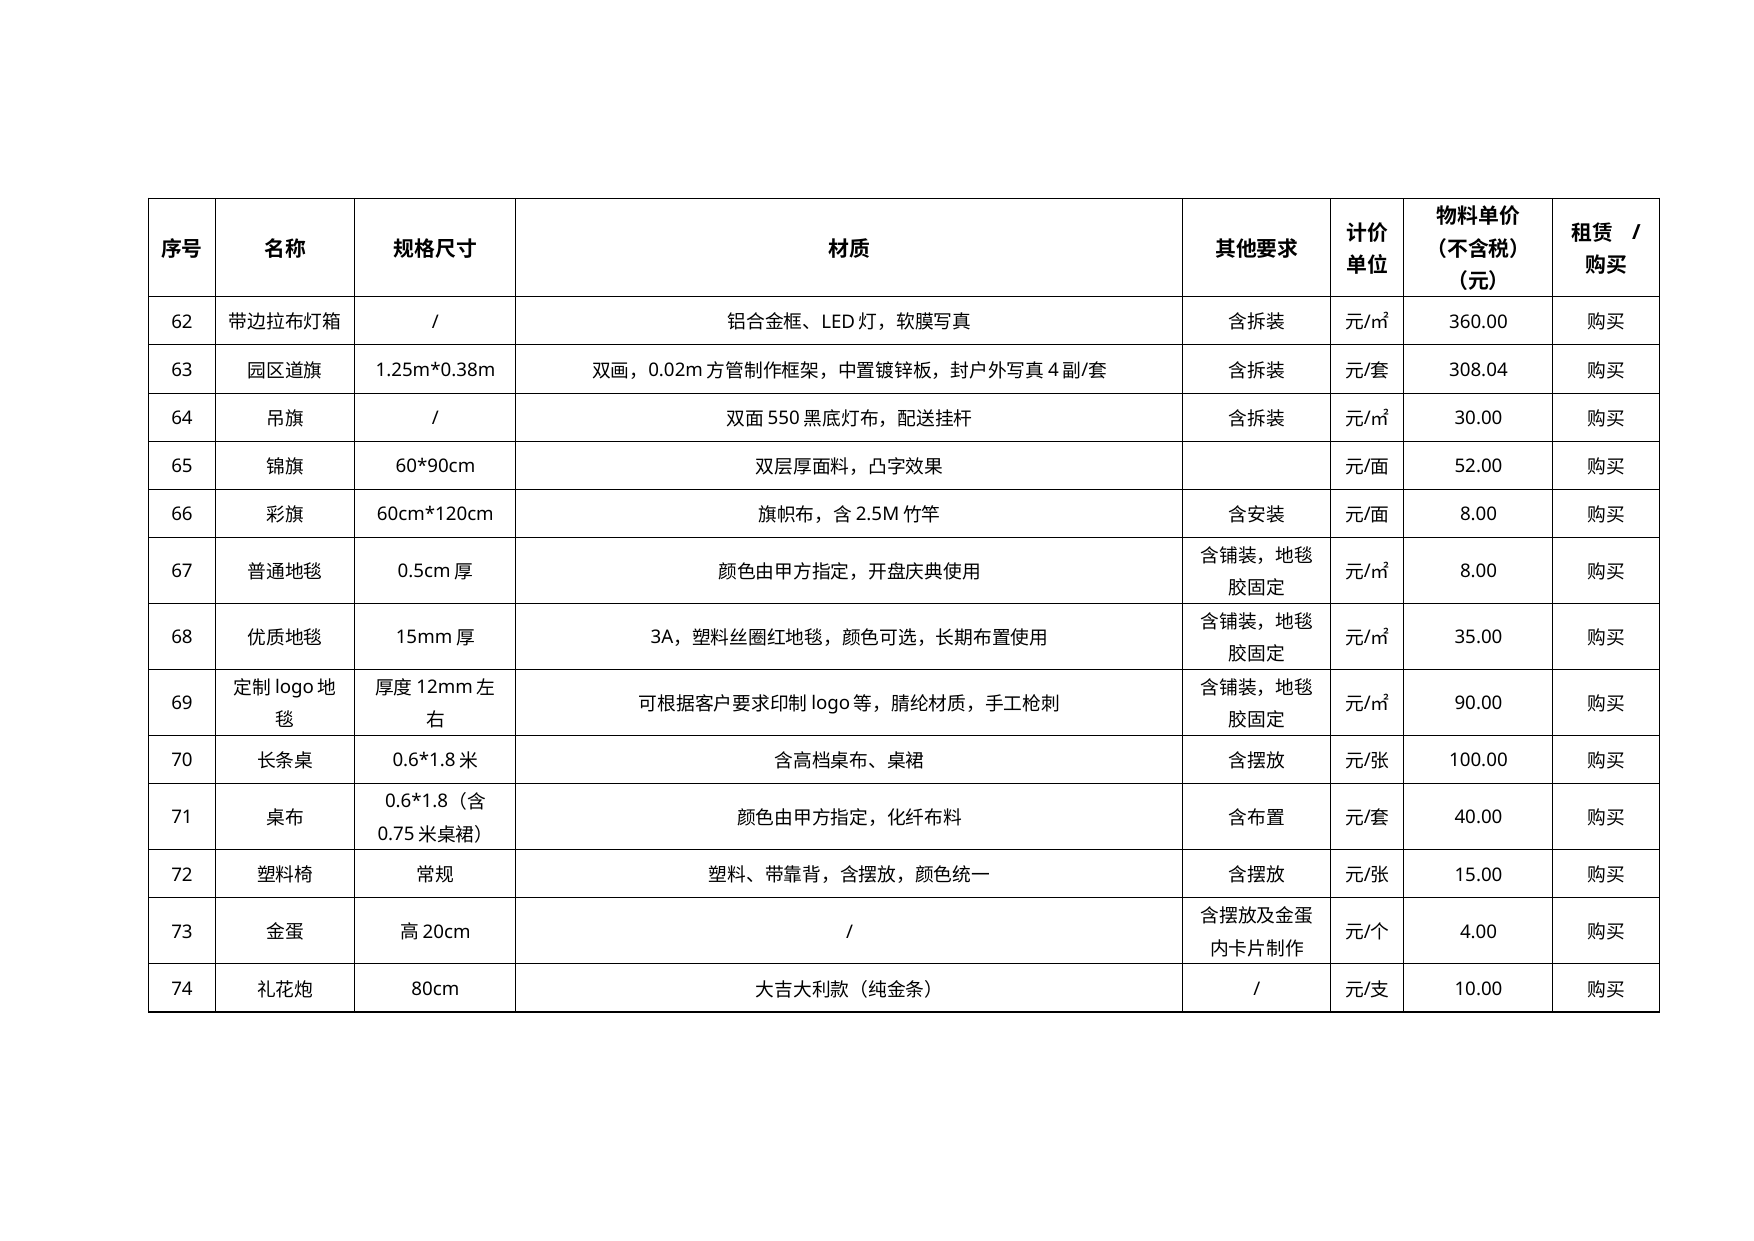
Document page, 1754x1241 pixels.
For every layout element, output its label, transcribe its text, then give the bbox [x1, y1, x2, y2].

table_cell 73 [149, 898, 215, 963]
table_cell 元/支 [1331, 964, 1403, 1011]
table_cell 35.00 [1404, 604, 1552, 669]
table_cell 购买 [1553, 345, 1659, 392]
table_cell 旗帜布，含2.5M竹竿 [516, 490, 1182, 537]
table_cell 含摆放 [1183, 736, 1330, 783]
table_cell 68 [149, 604, 215, 669]
table_cell 10.00 [1404, 964, 1552, 1011]
table_cell 购买 [1553, 394, 1659, 441]
table_cell 含拆装 [1183, 345, 1330, 392]
table_cell 含安装 [1183, 490, 1330, 537]
table_cell 64 [149, 394, 215, 441]
table_cell 桌布 [216, 784, 354, 849]
table_cell 购买 [1553, 850, 1659, 897]
table_cell 购买 [1553, 538, 1659, 603]
table_cell 90.00 [1404, 670, 1552, 735]
table_cell 3A，塑料丝圈红地毯，颜色可选，长期布置使用 [516, 604, 1182, 669]
table_cell 购买 [1553, 964, 1659, 1011]
table_cell 高20cm [355, 898, 515, 963]
table_cell 金蛋 [216, 898, 354, 963]
table_cell 63 [149, 345, 215, 392]
table_cell 购买 [1553, 490, 1659, 537]
table_cell 元/面 [1331, 490, 1403, 537]
table_cell 购买 [1553, 297, 1659, 344]
table_cell 元/㎡ [1331, 538, 1403, 603]
table_header 计价单位 [1331, 199, 1403, 296]
table_cell 15.00 [1404, 850, 1552, 897]
table_cell 69 [149, 670, 215, 735]
table_header 物料单价 （不含税）（元） [1404, 199, 1552, 296]
table_cell 60*90cm [355, 442, 515, 489]
table_cell 常规 [355, 850, 515, 897]
table_cell 65 [149, 442, 215, 489]
table_cell 含高档桌布、桌裙 [516, 736, 1182, 783]
table_cell 0.6*1.8米 [355, 736, 515, 783]
table_cell 72 [149, 850, 215, 897]
table_cell 66 [149, 490, 215, 537]
table_cell 含摆放 [1183, 850, 1330, 897]
table_cell 60cm*120cm [355, 490, 515, 537]
table_cell 购买 [1553, 670, 1659, 735]
table_cell 塑料、带靠背，含摆放，颜色统一 [516, 850, 1182, 897]
table_cell 双画，0.02m方管制作框架，中置镀锌板，封户外写真4副/套 [516, 345, 1182, 392]
table_header 其他要求 [1183, 199, 1330, 296]
table_cell 67 [149, 538, 215, 603]
table_cell 带边拉布灯箱 [216, 297, 354, 344]
table_header 名称 [216, 199, 354, 296]
table_cell 普通地毯 [216, 538, 354, 603]
table_cell 铝合金框、LED灯，软膜写真 [516, 297, 1182, 344]
table_cell / [355, 394, 515, 441]
table_cell 360.00 [1404, 297, 1552, 344]
table_cell 园区道旗 [216, 345, 354, 392]
table_cell 元/㎡ [1331, 297, 1403, 344]
table_cell / [516, 898, 1182, 963]
table_cell 70 [149, 736, 215, 783]
table_cell 购买 [1553, 736, 1659, 783]
table_cell 62 [149, 297, 215, 344]
table_cell 100.00 [1404, 736, 1552, 783]
table_cell 颜色由甲方指定，开盘庆典使用 [516, 538, 1182, 603]
table_cell / [1183, 964, 1330, 1011]
table_cell 购买 [1553, 784, 1659, 849]
table_cell 塑料椅 [216, 850, 354, 897]
table_cell 可根据客户要求印制logo等，腈纶材质，手工枪刺 [516, 670, 1182, 735]
table_cell 0.6*1.8（含0.75米桌裙） [355, 784, 515, 849]
table_cell 购买 [1553, 442, 1659, 489]
table_cell 元/套 [1331, 784, 1403, 849]
table_cell 元/㎡ [1331, 394, 1403, 441]
table_cell 元/张 [1331, 736, 1403, 783]
table_cell 含拆装 [1183, 297, 1330, 344]
table_header 材质 [516, 199, 1182, 296]
table_cell 308.04 [1404, 345, 1552, 392]
table_cell 8.00 [1404, 490, 1552, 537]
table_cell 元/㎡ [1331, 670, 1403, 735]
table_cell 含布置 [1183, 784, 1330, 849]
table_cell 购买 [1553, 898, 1659, 963]
table_header 租赁 /购买 [1553, 199, 1659, 296]
table_cell 1.25m*0.38m [355, 345, 515, 392]
table_cell 元/个 [1331, 898, 1403, 963]
table_cell [1183, 442, 1330, 489]
table_cell 大吉大利款（纯金条） [516, 964, 1182, 1011]
table_cell 厚度12mm左右 [355, 670, 515, 735]
table_cell 元/套 [1331, 345, 1403, 392]
table_cell 彩旗 [216, 490, 354, 537]
table_cell 双层厚面料，凸字效果 [516, 442, 1182, 489]
table_cell 双面550黑底灯布，配送挂杆 [516, 394, 1182, 441]
table_cell 15mm厚 [355, 604, 515, 669]
table_cell 礼花炮 [216, 964, 354, 1011]
table_cell 8.00 [1404, 538, 1552, 603]
table_cell 元/面 [1331, 442, 1403, 489]
table_cell 含铺装，地毯胶固定 [1183, 604, 1330, 669]
table_cell 40.00 [1404, 784, 1552, 849]
table_cell 含铺装，地毯胶固定 [1183, 670, 1330, 735]
table_cell 元/㎡ [1331, 604, 1403, 669]
table_cell 71 [149, 784, 215, 849]
table_cell 吊旗 [216, 394, 354, 441]
table_cell 52.00 [1404, 442, 1552, 489]
table_cell 元/张 [1331, 850, 1403, 897]
table_cell 定制logo地毯 [216, 670, 354, 735]
table_cell 4.00 [1404, 898, 1552, 963]
table_cell / [355, 297, 515, 344]
table_cell 含摆放及金蛋内卡片制作 [1183, 898, 1330, 963]
table_cell 优质地毯 [216, 604, 354, 669]
table_cell 购买 [1553, 604, 1659, 669]
table_cell 30.00 [1404, 394, 1552, 441]
table_cell 含拆装 [1183, 394, 1330, 441]
table_header 规格尺寸 [355, 199, 515, 296]
table_header 序号 [149, 199, 215, 296]
table_cell 颜色由甲方指定，化纤布料 [516, 784, 1182, 849]
table_cell 0.5cm厚 [355, 538, 515, 603]
table_cell 含铺装，地毯胶固定 [1183, 538, 1330, 603]
table_cell 长条桌 [216, 736, 354, 783]
table_cell 74 [149, 964, 215, 1011]
table_cell 80cm [355, 964, 515, 1011]
table_cell 锦旗 [216, 442, 354, 489]
